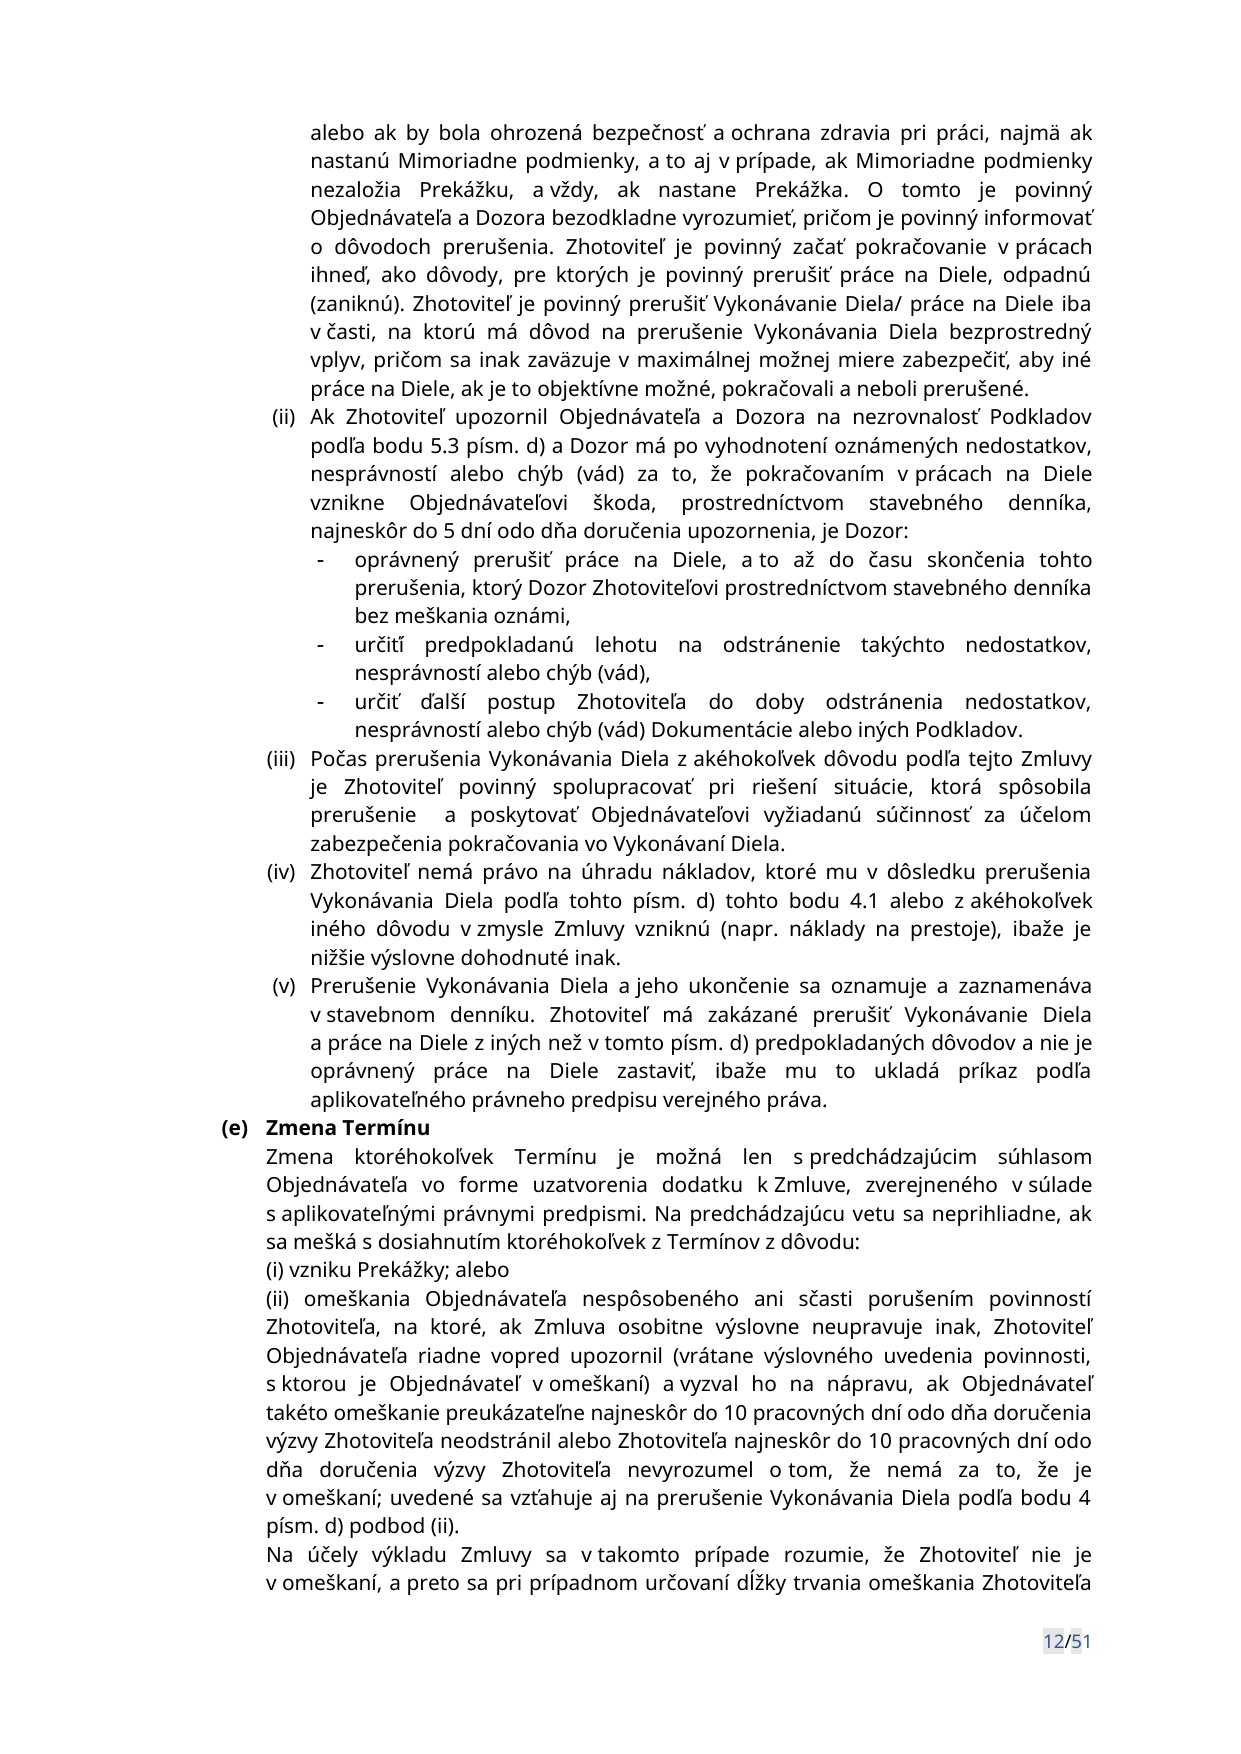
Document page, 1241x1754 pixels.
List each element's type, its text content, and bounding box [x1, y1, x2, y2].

text Zmena ktoréhokoľvek Termínu je možná len s predchádzajúcim súhlasom Objednávateľa vo forme uzatvorenia dodatku k Zmluve, zverejneného v súlade s aplikovateľnými právnymi predpismi. Na predchádzajúcu vetu sa neprihliadne, ak sa mešká s dosiahnutím ktoréhokoľvek z Termínov z dôvodu: [266, 1142, 1093, 1256]
text (ii) omeškania Objednávateľa nespôsobeného ani sčasti porušením povinností Zhotoviteľa, na ktoré, ak Zmluva osobitne výslovne neupravuje inak, Zhotoviteľ Objednávateľa riadne vopred upozornil (vrátane výslovného uvedenia povinnosti, s ktorou je Objednávateľ v omeškaní) a vyzval ho na nápravu, ak Objednávateľ takéto omeškanie preukázateľne najneskôr do 10 pracovných dní odo dňa doručenia výzvy Zhotoviteľa neodstránil alebo Zhotoviteľa najneskôr do 10 pracovných dní odo dňa doručenia výzvy Zhotoviteľa nevyrozumel o tom, že nemá za to, že je v omeškaní; uvedené sa vzťahuje aj na prerušenie Vykonávania Diela podľa bodu 4 písm. d) podbod (ii). [266, 1284, 1093, 1540]
list určiť ďalší postup Zhotoviteľa do doby odstránenia nedostatkov, nesprávností alebo chýb (vád) Dokumentácie alebo iných Podkladov. [317, 687, 1093, 744]
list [295, 118, 1093, 402]
list Počas prerušenia Vykonávania Diela z akéhokoľvek dôvodu podľa tejto Zmluvy je Zhotoviteľ povinný spolupracovať pri riešení situácie, ktorá spôsobila prerušenie a poskytovať Objednávateľovi vyžiadanú súčinnosť za účelom zabezpečenia pokračovania vo Vykonávaní Diela. [295, 744, 1093, 857]
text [266, 1540, 1093, 1597]
list oprávnený prerušiť práce na Diele, a to až do času skončenia tohto prerušenia, ktorý Dozor Zhotoviteľovi prostredníctvom stavebného denníka bez meškania oznámi, [317, 545, 1093, 630]
list Ak Zhotoviteľ upozornil Objednávateľa a Dozora na nezrovnalosť Podkladov podľa bodu 5.3 písm. d) a Dozor má po vyhodnotení oznámených nedostatkov, nesprávností alebo chýb (vád) za to, že pokračovaním v prácach na Diele vznikne Objednávateľovi škoda, prostredníctvom stavebného denníka, najneskôr do 5 dní odo dňa doručenia upozornenia, je Dozor: [295, 402, 1093, 545]
text (e) Zmena Termínu [221, 1113, 1093, 1142]
text (i) vzniku Prekážky; alebo [221, 1256, 1093, 1284]
list určiťí predpokladanú lehotu na odstránenie takýchto nedostatkov, nesprávností alebo chýb (vád), [317, 630, 1093, 687]
list Zhotoviteľ nemá právo na úhradu nákladov, ktoré mu v dôsledku prerušenia Vykonávania Diela podľa tohto písm. d) tohto bodu 4.1 alebo z akéhokoľvek iného dôvodu v zmysle Zmluvy vzniknú (napr. náklady na prestoje), ibaže je nižšie výslovne dohodnuté inak. [295, 857, 1093, 971]
list Prerušenie Vykonávania Diela a jeho ukončenie sa oznamuje a zaznamenáva v stavebnom denníku. Zhotoviteľ má zakázané prerušiť Vykonávanie Diela a práce na Diele z iných než v tomto písm. d) predpokladaných dôvodov a nie je oprávnený práce na Diele zastaviť, ibaže mu to ukladá príkaz podľa aplikovateľného právneho predpisu verejného práva. [295, 971, 1093, 1113]
